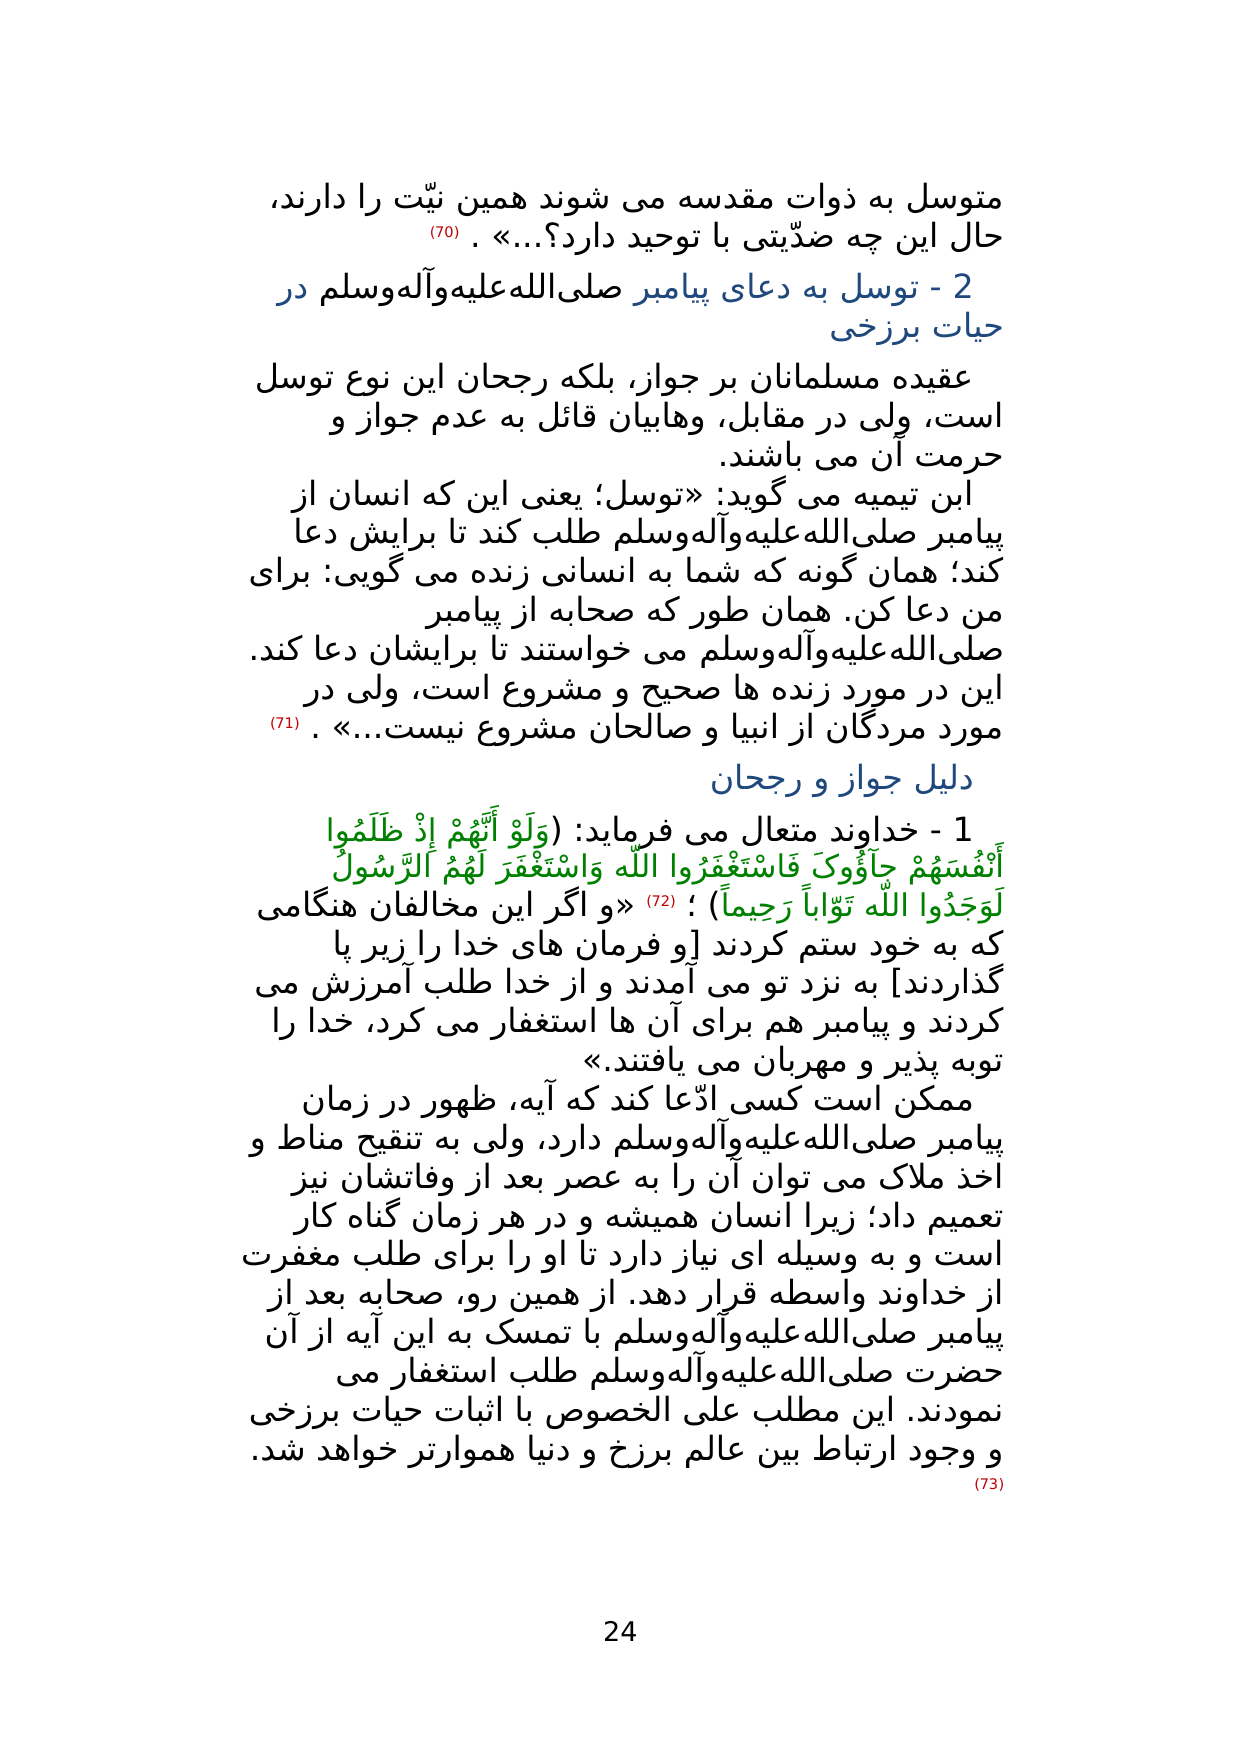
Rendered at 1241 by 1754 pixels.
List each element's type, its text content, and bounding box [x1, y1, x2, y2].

text ممکن است کسی ادّعا کند که آیه، ظهور در زمان پیامبر صلى‌الله‌عليه‌وآله‌وسلم دارد، ولی به تنقیح مناط و اخذ ملاک می توان آن را به عصر بعد از وفاتشان نیز تعمیم داد؛ زیرا انسان همیشه و در هر زمان گناه کار است و به وسیله ای نیاز دارد تا او را برای طلب مغفرت از خداوند واسطه قرار دهد. از همین رو، صحابه بعد از پیامبر صلى‌الله‌عليه‌وآله‌وسلم با تمسک به این آیه از آن حضرت صلى‌الله‌عليه‌وآله‌وسلم طلب استغفار می نمودند. این مطلب علی الخصوص با اثبات حیات برزخی و وجود ارتباط بین عالم برزخ و دنیا هموارتر خواهد شد. (73) [236, 1079, 1004, 1507]
subtitle 2 - توسل به دعای پیامبر صلى‌الله‌عليه‌وآله‌وسلم در حیات برزخی [236, 267, 1004, 345]
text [236, 177, 1004, 255]
subtitle دلیل جواز و رجحان [236, 759, 1004, 797]
text 1 - خداوند متعال می فرماید: (وَلَوْ أَنَّهُمْ إِذْ ظَلَمُوا أَنْفُسَهُمْ جآؤُوکَ فَاسْتَغْفَرُوا اللّه وَاسْتَغْفَرَ لَهُمُ الرَّسُولُ لَوَجَدُوا اللّه تَوّاباً رَحِیماً) ؛ (72) «و اگر این مخالفان هنگامی که به خود ستم کردند [و فرمان های خدا را زیر پا گذاردند] به نزد تو می آمدند و از خدا طلب آمرزش می کردند و پیامبر هم برای آن ها استغفار می کرد، خدا را توبه پذیر و مهربان می یافتند.» [236, 810, 1004, 1079]
text ابن تیمیه می گوید: «توسل؛ یعنی این که انسان از پیامبر صلى‌الله‌عليه‌وآله‌وسلم طلب کند تا برایش دعا کند؛ همان گونه که شما به انسانی زنده می گویی: برای من دعا کن. همان طور که صحابه از پیامبر صلى‌الله‌عليه‌وآله‌وسلم می خواستند تا برایشان دعا کند. این در مورد زنده ها صحیح و مشروع است، ولی در مورد مردگان از انبیا و صالحان مشروع نیست...» . (71) [236, 474, 1004, 746]
text عقیده مسلمانان بر جواز، بلکه رجحان این نوع توسل است، ولی در مقابل، وهابیان قائل به عدم جواز و حرمت آن می باشند. [236, 358, 1004, 474]
